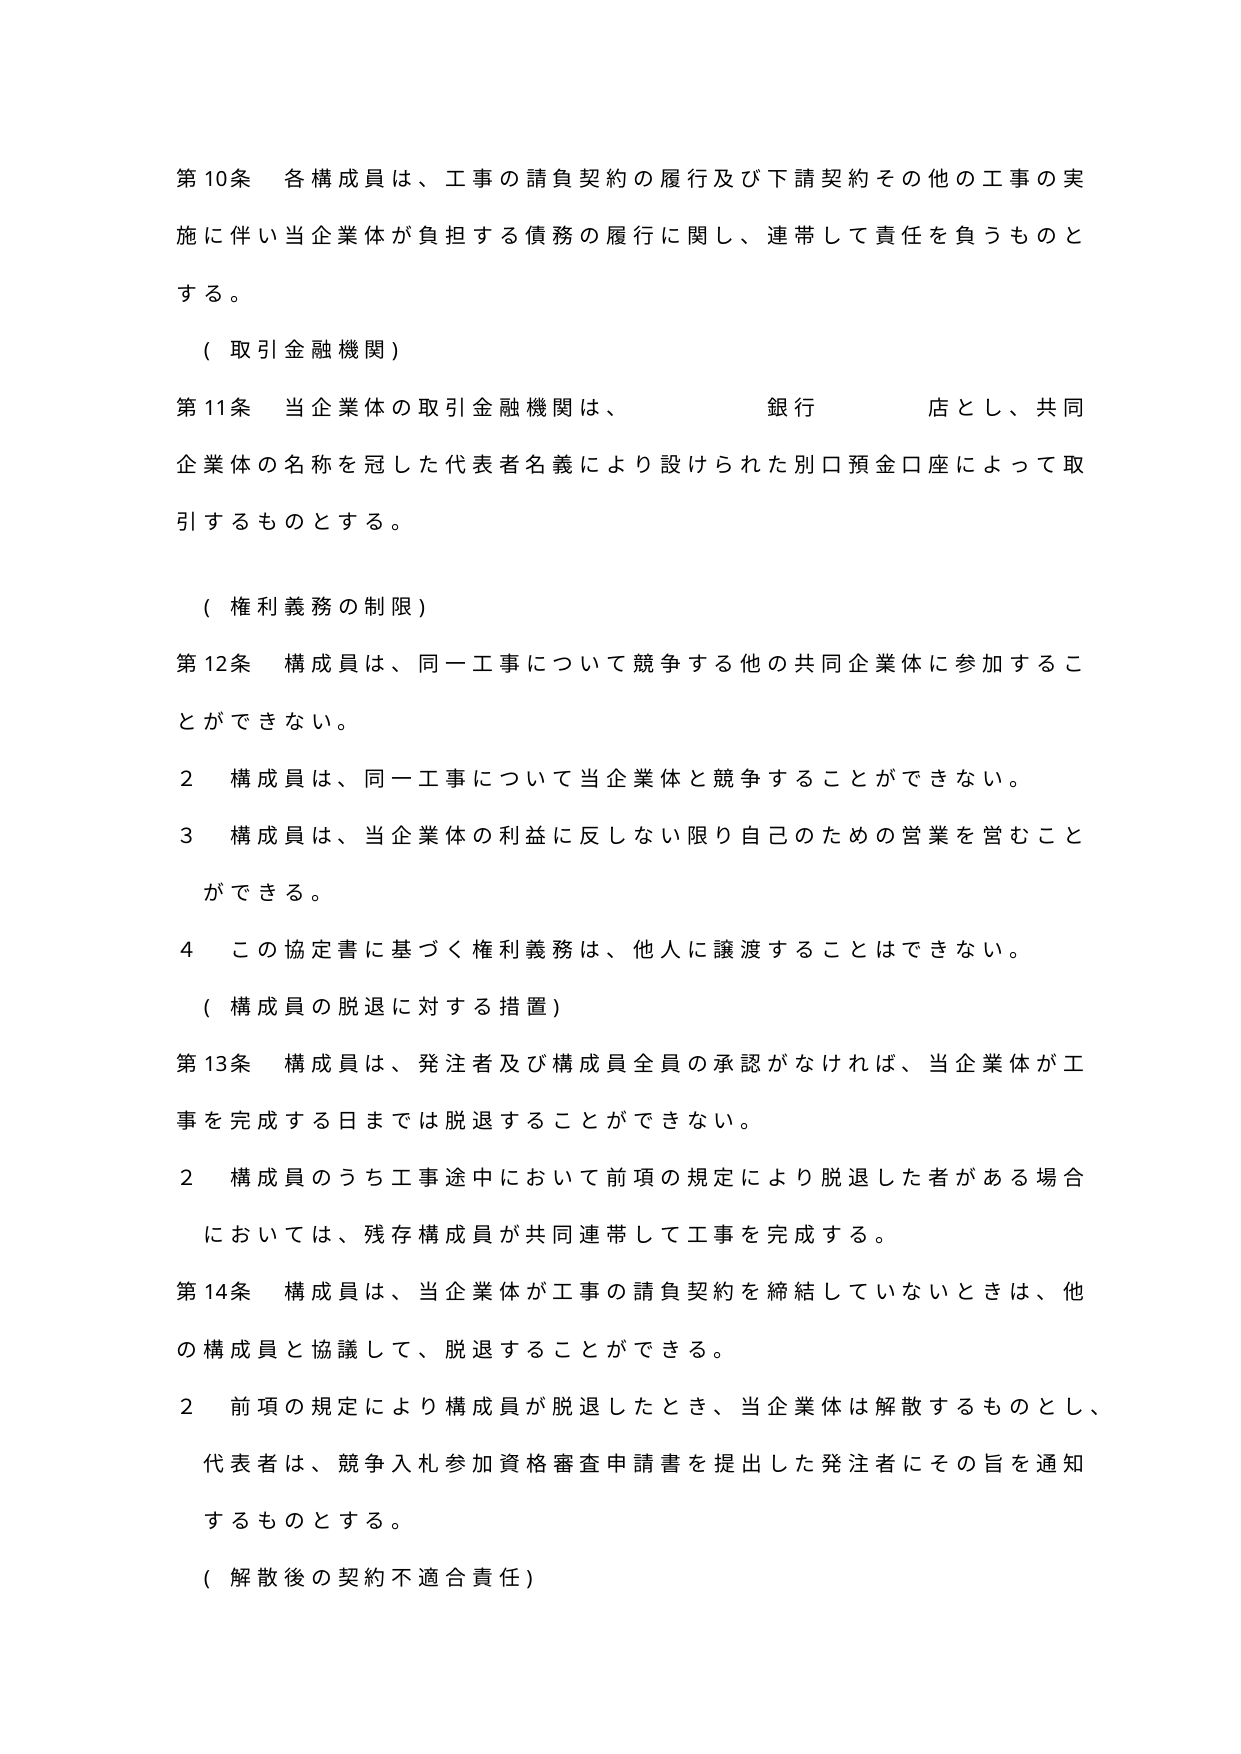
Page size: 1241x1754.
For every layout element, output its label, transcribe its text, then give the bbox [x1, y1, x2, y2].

text ２ 前項の規定により構成員が脱退したとき、当企業体は解散するものとし、代表者は、競争入札参加資格審査申請書を提出した発注者にその旨を通知するものとする。 [174, 1376, 1090, 1548]
text 第14条 構成員は、当企業体が工事の請負契約を締結していないときは、他の構成員と協議して、脱退することができる。 [150, 1262, 1090, 1376]
text (構成員の脱退に対する措置) [150, 977, 1090, 1034]
text 第11条 当企業体の取引金融機関は、 銀行 店とし、共同企業体の名称を冠した代表者名義により設けられた別口預金口座によって取引するものとする。 [150, 377, 1090, 549]
text 第10条 各構成員は、工事の請負契約の履行及び下請契約その他の工事の実施に伴い当企業体が負担する債務の履行に関し、連帯して責任を負うものとする。 [150, 149, 1090, 320]
text (解散後の契約不適合責任) [150, 1548, 1090, 1605]
text ４ この協定書に基づく権利義務は、他人に譲渡することはできない。 [174, 920, 1090, 977]
text ２ 構成員は、同一工事について当企業体と競争することができない。 [174, 748, 1090, 806]
text 第13条 構成員は、発注者及び構成員全員の承認がなければ、当企業体が工事を完成する日までは脱退することができない。 [150, 1034, 1090, 1148]
text ３ 構成員は、当企業体の利益に反しない限り自己のための営業を営むことができる。 [174, 806, 1090, 920]
text ２ 構成員のうち工事途中において前項の規定により脱退した者がある場合においては、残存構成員が共同連帯して工事を完成する。 [174, 1148, 1090, 1262]
text (取引金融機関) [150, 320, 1090, 377]
text (権利義務の制限) [150, 577, 1090, 634]
text 第12条 構成員は、同一工事について競争する他の共同企業体に参加することができない。 [150, 634, 1090, 748]
